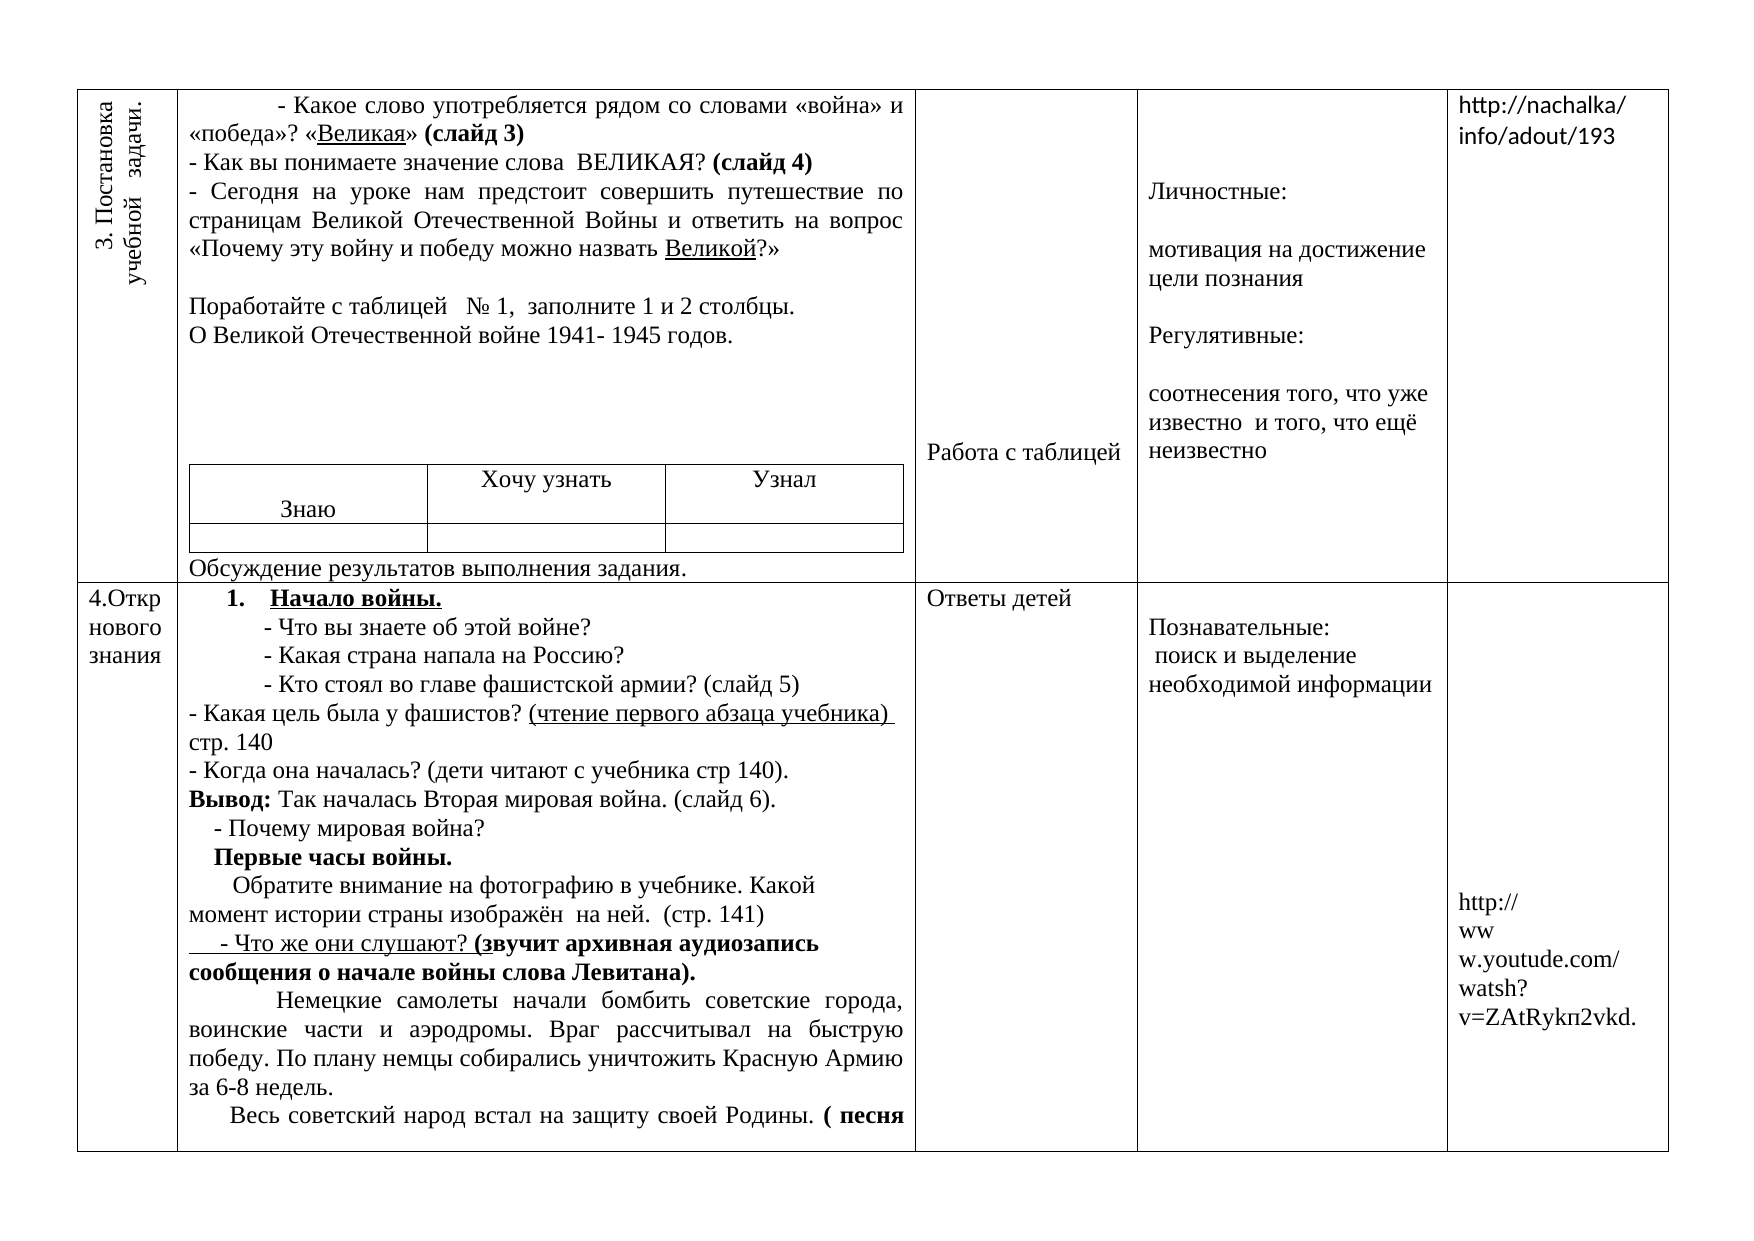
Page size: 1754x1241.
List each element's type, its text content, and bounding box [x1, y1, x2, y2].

table_cell 3. Постановка учебной задачи. [78, 90, 177, 582]
table_cell Работа с таблицей [916, 90, 1137, 582]
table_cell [178, 583, 915, 1151]
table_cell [916, 583, 1137, 1151]
table_cell http://nachalka/info/adout/193 [1448, 90, 1668, 582]
table_cell - Какое слово употребляется рядом со словами «война» и «победа»? «Великая» (слайд 3) - Как вы понимаете значение слова ВЕЛИКАЯ? (слайд 4) - Сегодня на уроке нам предстоит совершить путешествие по страницам Великой Отечественной Войны и ответить на вопрос «Почему эту войну и победу можно назвать Великой?» Поработайте с таблицей № 1, заполните 1 и 2 столбцы. О Великой Отечественной войне 1941- 1945 годов. Обсуждение результатов выполнения задания. [178, 90, 915, 582]
table_cell Личностные: мотивация на достижение цели познания Регулятивные: соотнесения того, что уже известно и того, что ещё неизвестно [1138, 90, 1447, 582]
table_cell 4.Открнового знания [78, 583, 177, 1151]
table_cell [1448, 583, 1668, 1151]
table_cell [1138, 583, 1447, 1151]
